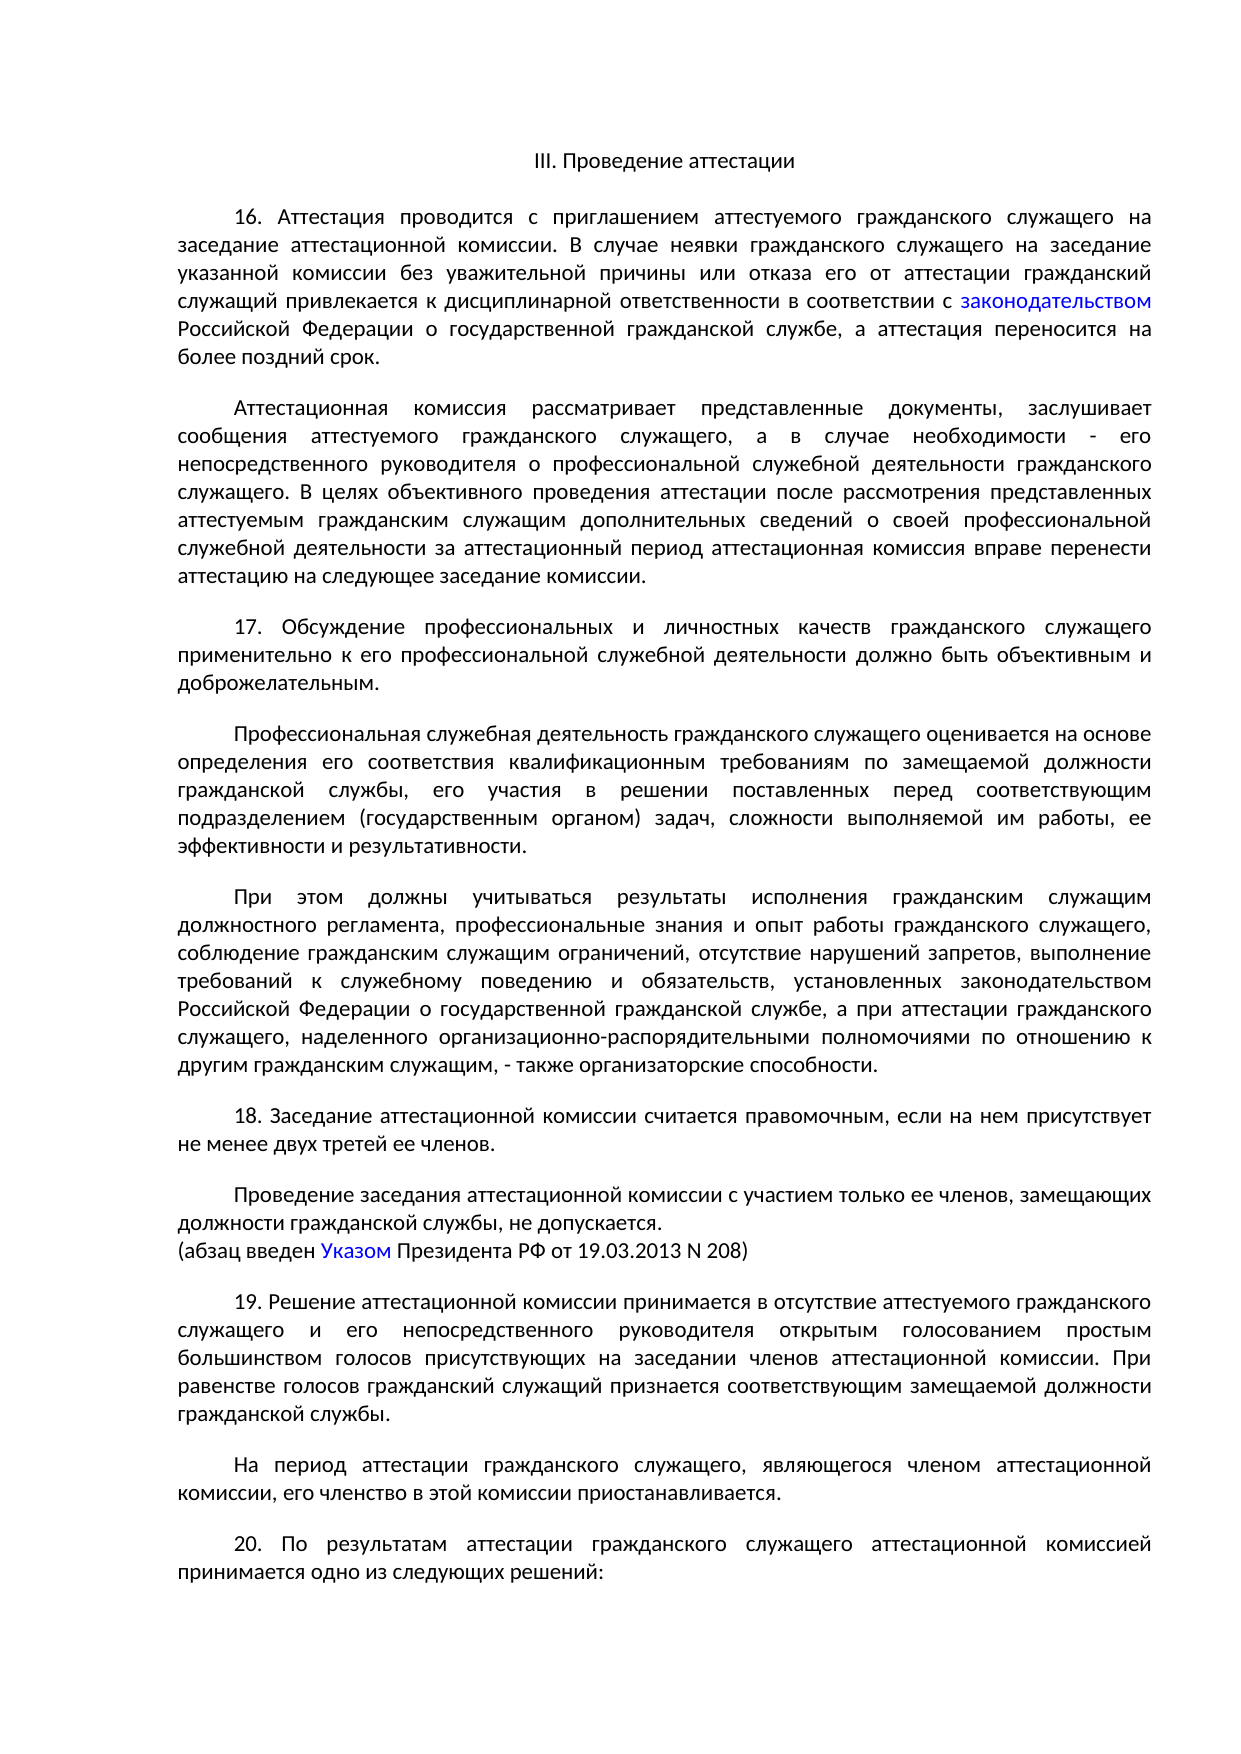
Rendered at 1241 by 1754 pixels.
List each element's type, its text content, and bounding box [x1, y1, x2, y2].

text На период аттестации гражданского служащего, являющегося членом аттестационной комиссии, его членство в этой комиссии приостанавливается. [177, 1450, 1152, 1506]
text 19. Решение аттестационной комиссии принимается в отсутствие аттестуемого гражданского служащего и его непосредственного руководителя открытым голосованием простым большинством голосов присутствующих на заседании членов аттестационной комиссии. При равенстве голосов гражданский служащий признается соответствующим замещаемой должности гражданской службы. [177, 1287, 1152, 1427]
text III. Проведение аттестации [177, 146, 1152, 174]
text (абзац введен Указом Президента РФ от 19.03.2013 N 208) [177, 1236, 1152, 1264]
text При этом должны учитываться результаты исполнения гражданским служащим должностного регламента, профессиональные знания и опыт работы гражданского служащего, соблюдение гражданским служащим ограничений, отсутствие нарушений запретов, выполнение требований к служебному поведению и обязательств, установленных законодательством Российской Федерации о государственной гражданской службе, а при аттестации гражданского служащего, наделенного организационно-распорядительными полномочиями по отношению к другим гражданским служащим, - также организаторские способности. [177, 882, 1152, 1078]
text 16. Аттестация проводится с приглашением аттестуемого гражданского служащего на заседание аттестационной комиссии. В случае неявки гражданского служащего на заседание указанной комиссии без уважительной причины или отказа его от аттестации гражданский служащий привлекается к дисциплинарной ответственности в соответствии с законодательством Российской Федерации о государственной гражданской службе, а аттестация переносится на более поздний срок. [177, 202, 1152, 370]
text 18. Заседание аттестационной комиссии считается правомочным, если на нем присутствует не менее двух третей ее членов. [177, 1101, 1152, 1157]
text Аттестационная комиссия рассматривает представленные документы, заслушивает сообщения аттестуемого гражданского служащего, а в случае необходимости - его непосредственного руководителя о профессиональной служебной деятельности гражданского служащего. В целях объективного проведения аттестации после рассмотрения представленных аттестуемым гражданским служащим дополнительных сведений о своей профессиональной служебной деятельности за аттестационный период аттестационная комиссия вправе перенести аттестацию на следующее заседание комиссии. [177, 393, 1152, 589]
text Профессиональная служебная деятельность гражданского служащего оценивается на основе определения его соответствия квалификационным требованиям по замещаемой должности гражданской службы, его участия в решении поставленных перед соответствующим подразделением (государственным органом) задач, сложности выполняемой им работы, ее эффективности и результативности. [177, 719, 1152, 859]
text 20. По результатам аттестации гражданского служащего аттестационной комиссией принимается одно из следующих решений: [177, 1529, 1152, 1585]
text Проведение заседания аттестационной комиссии с участием только ее членов, замещающих должности гражданской службы, не допускается. [177, 1180, 1152, 1236]
text 17. Обсуждение профессиональных и личностных качеств гражданского служащего применительно к его профессиональной служебной деятельности должно быть объективным и доброжелательным. [177, 612, 1152, 696]
